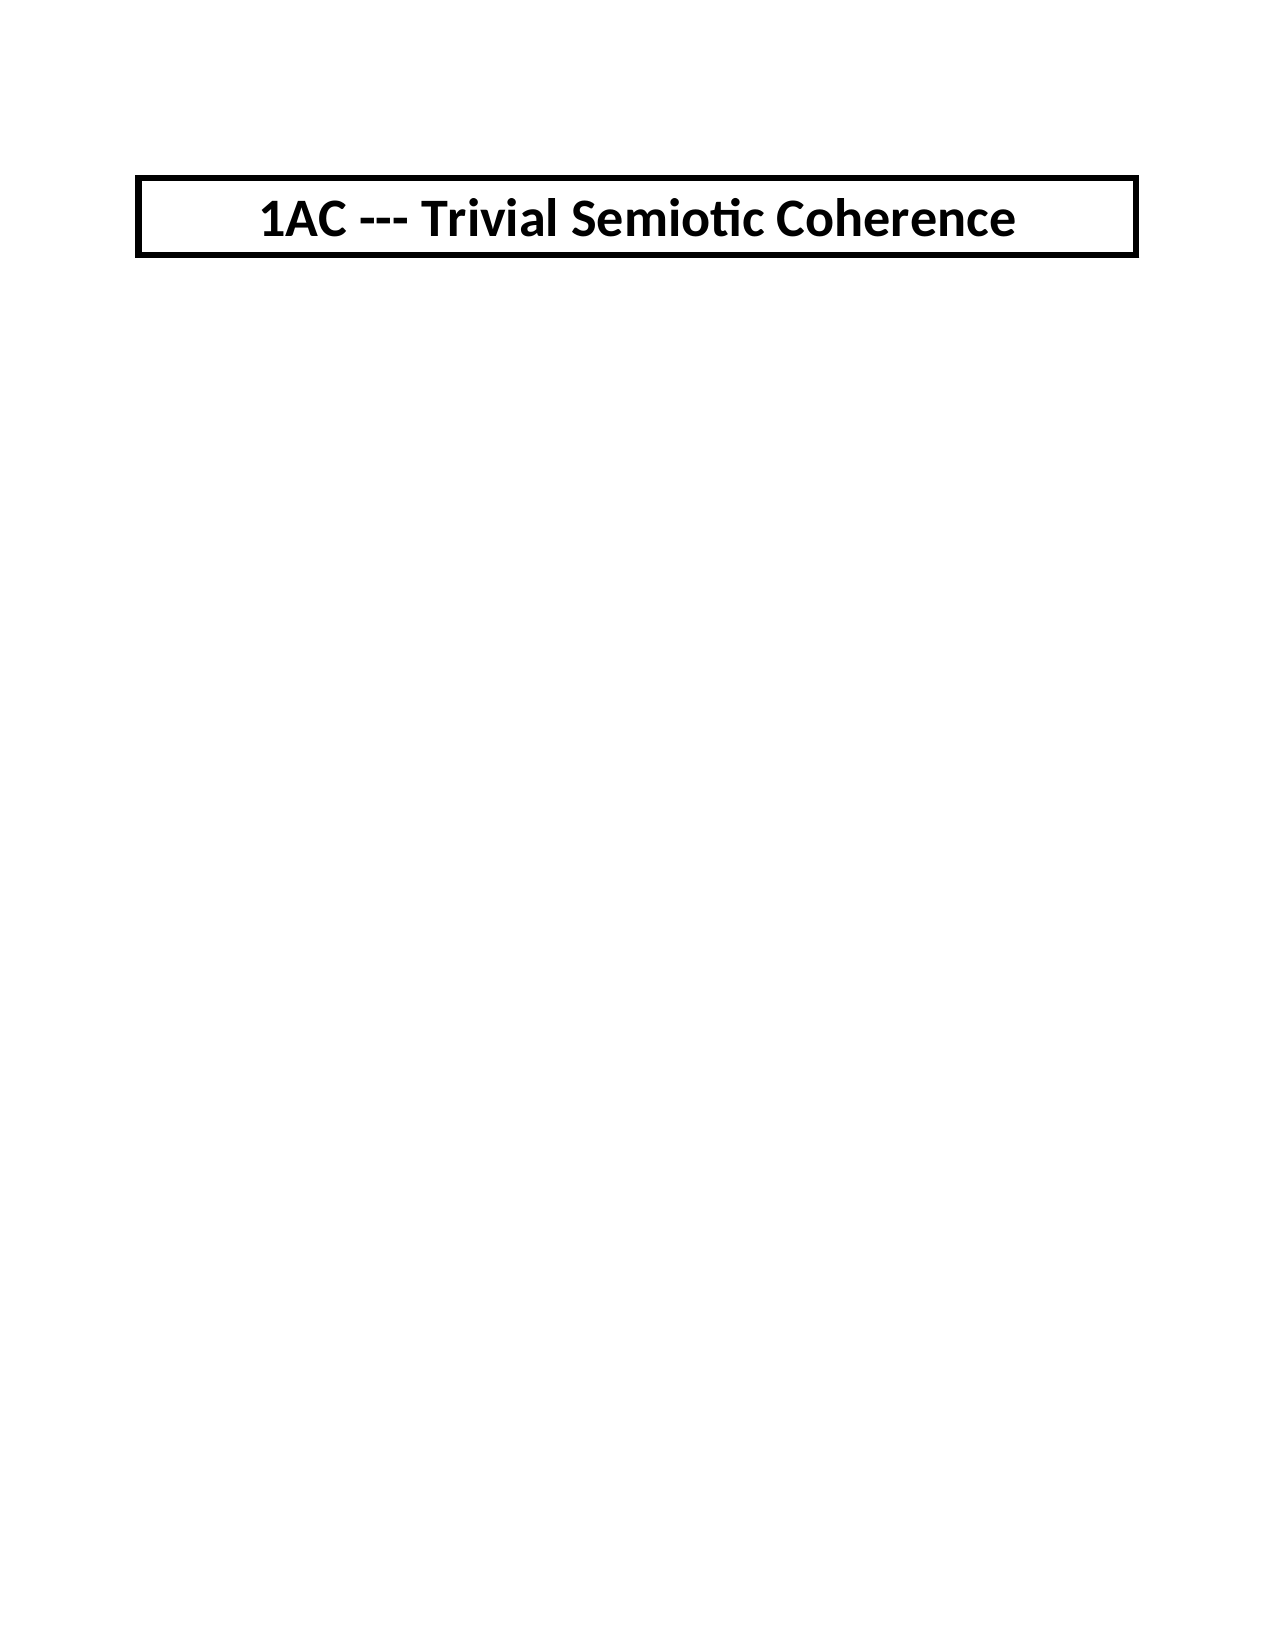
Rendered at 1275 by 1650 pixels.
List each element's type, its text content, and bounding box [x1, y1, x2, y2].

subtitle 1AC --- Trivial Semiotic Coherence [142, 181, 1133, 252]
